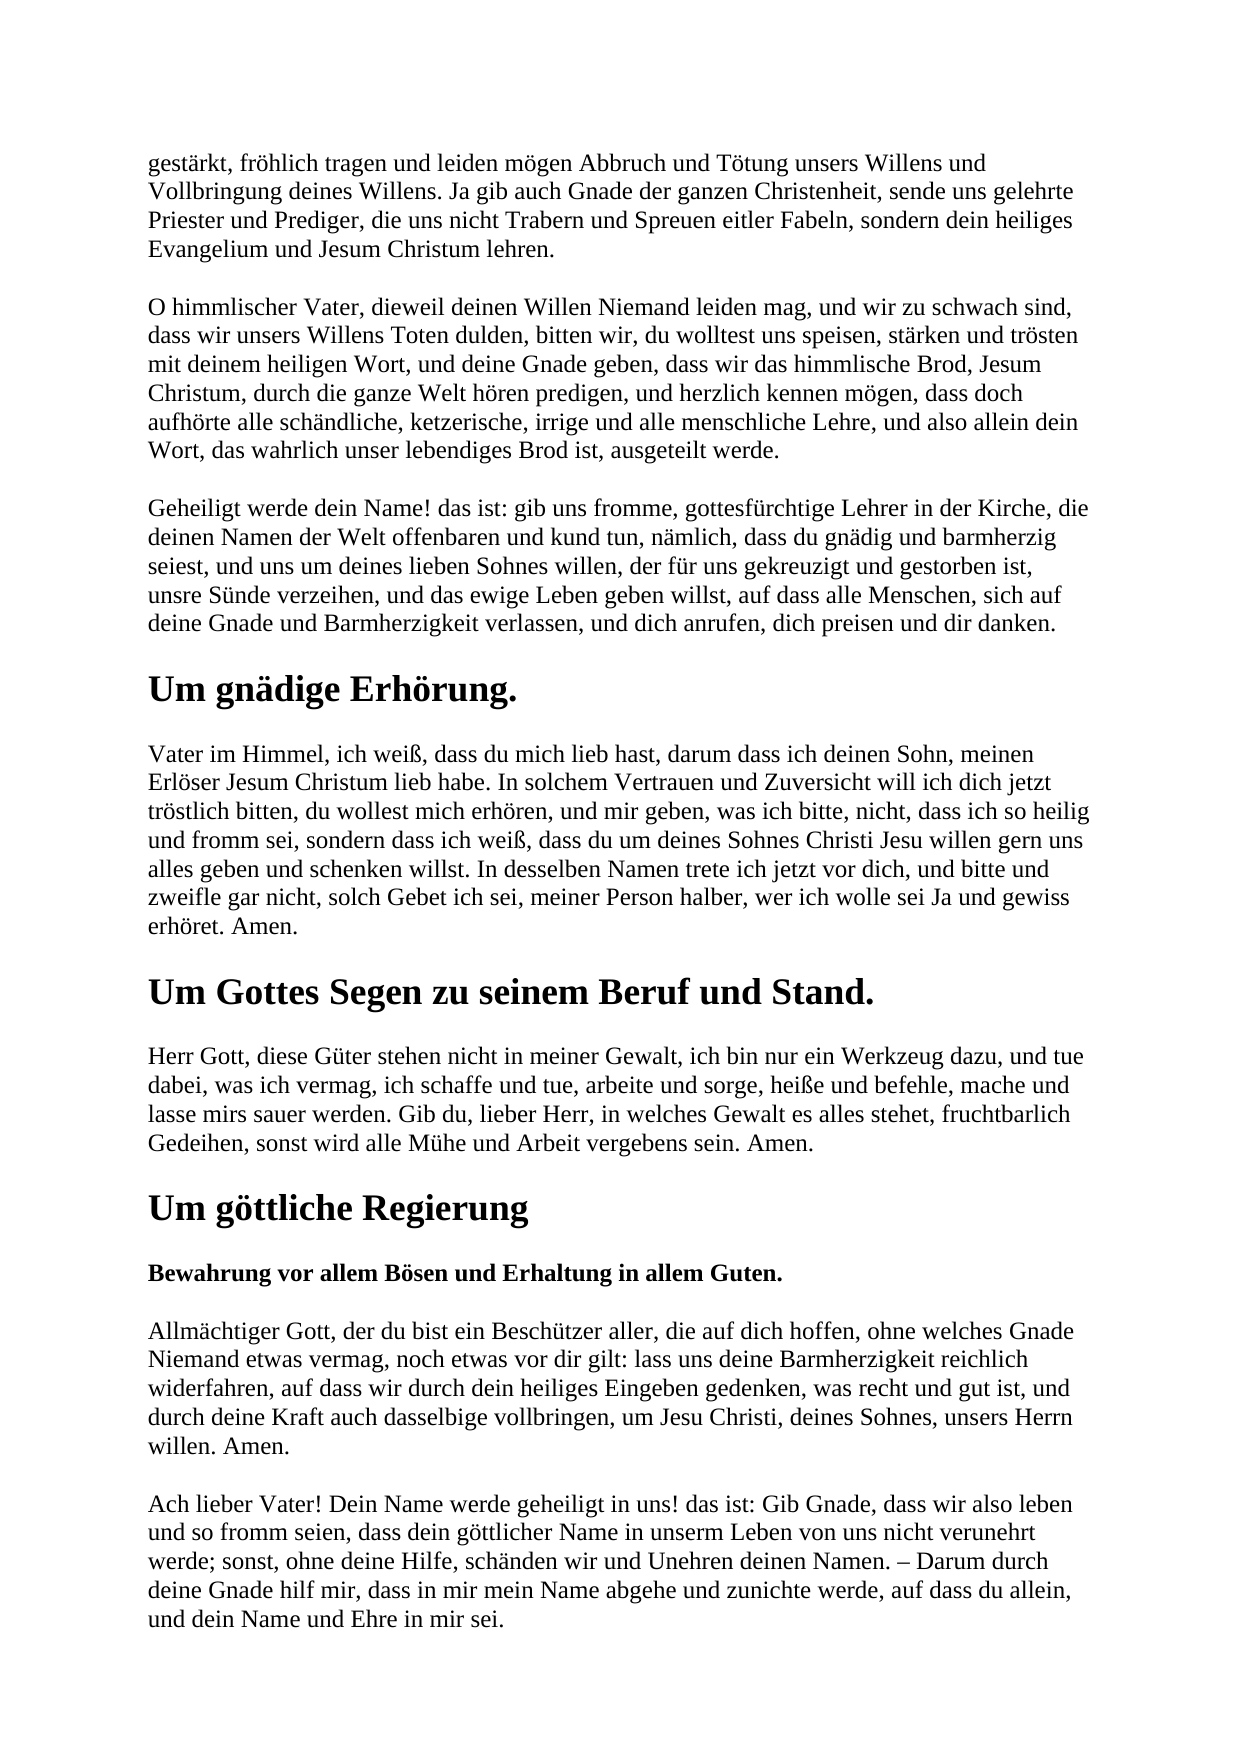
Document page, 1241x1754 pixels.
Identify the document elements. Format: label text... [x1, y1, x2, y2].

text O himmlischer Vater, dieweil deinen Willen Niemand leiden mag, und wir zu schwach sind, dass wir unsers Willens Toten dulden, bitten wir, du wolltest uns speisen, stärken und trösten mit deinem heiligen Wort, und deine Gnade geben, dass wir das himmlische Brod, Jesum Christum, durch die ganze Welt hören predigen, und herzlich kennen mögen, dass doch aufhörte alle schändliche, ketzerische, irrige und alle menschliche Lehre, und also allein dein Wort, das wahrlich unser lebendiges Brod ist, ausgeteilt werde. [148, 292, 1093, 464]
subtitle Um göttliche Regierung [148, 1186, 1093, 1229]
text Herr Gott, diese Güter stehen nicht in meiner Gewalt, ich bin nur ein Werkzeug dazu, und tue dabei, was ich vermag, ich schaffe und tue, arbeite und sorge, heiße und befehle, mache und lasse mirs sauer werden. Gib du, lieber Herr, in welches Gewalt es alles stehet, fruchtbarlich Gedeihen, sonst wird alle Mühe und Arbeit vergebens sein. Amen. [148, 1041, 1093, 1156]
text Bewahrung vor allem Bösen und Erhaltung in allem Guten. [148, 1258, 1093, 1287]
text Ach lieber Vater! Dein Name werde geheiligt in uns! das ist: Gib Gnade, dass wir also leben und so fromm seien, dass dein göttlicher Name in unserm Leben von uns nicht verunehrt werde; sonst, ohne deine Hilfe, schänden wir und Unehren deinen Namen. – Darum durch deine Gnade hilf mir, dass in mir mein Name abgehe und zunichte werde, auf dass du allein, und dein Name und Ehre in mir sei. [148, 1489, 1093, 1632]
text Geheiligt werde dein Name! das ist: gib uns fromme, gottesfürchtige Lehrer in der Kirche, die deinen Namen der Welt offenbaren und kund tun, nämlich, dass du gnädig und barmherzig seiest, und uns um deines lieben Sohnes willen, der für uns gekreuzigt und gestorben ist, unsre Sünde verzeihen, und das ewige Leben geben willst, auf dass alle Menschen, sich auf deine Gnade und Barmherzigkeit verlassen, und dich anrufen, dich preisen und dir danken. [148, 493, 1093, 637]
subtitle Um gnädige Erhörung. [148, 666, 1093, 709]
text Allmächtiger Gott, der du bist ein Beschützer aller, die auf dich hoffen, ohne welches Gnade Niemand etwas vermag, noch etwas vor dir gilt: lass uns deine Barmherzigkeit reichlich widerfahren, auf dass wir durch dein heiliges Eingeben gedenken, was recht und gut ist, und durch deine Kraft auch dasselbige vollbringen, um Jesu Christi, deines Sohnes, unsers Herrn willen. Amen. [148, 1316, 1093, 1459]
subtitle Um Gottes Segen zu seinem Beruf und Stand. [148, 969, 1093, 1012]
text Vater im Himmel, ich weiß, dass du mich lieb hast, darum dass ich deinen Sohn, meinen Erlöser Jesum Christum lieb habe. In solchem Vertrauen und Zuversicht will ich dich jetzt tröstlich bitten, du wollest mich erhören, und mir geben, was ich bitte, nicht, dass ich so heilig und fromm sei, sondern dass ich weiß, dass du um deines Sohnes Christi Jesu willen gern uns alles geben und schenken willst. In desselben Namen trete ich jetzt vor dich, und bitte und zweifle gar nicht, solch Gebet ich sei, meiner Person halber, wer ich wolle sei Ja und gewiss erhöret. Amen. [148, 739, 1093, 940]
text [148, 148, 1093, 263]
